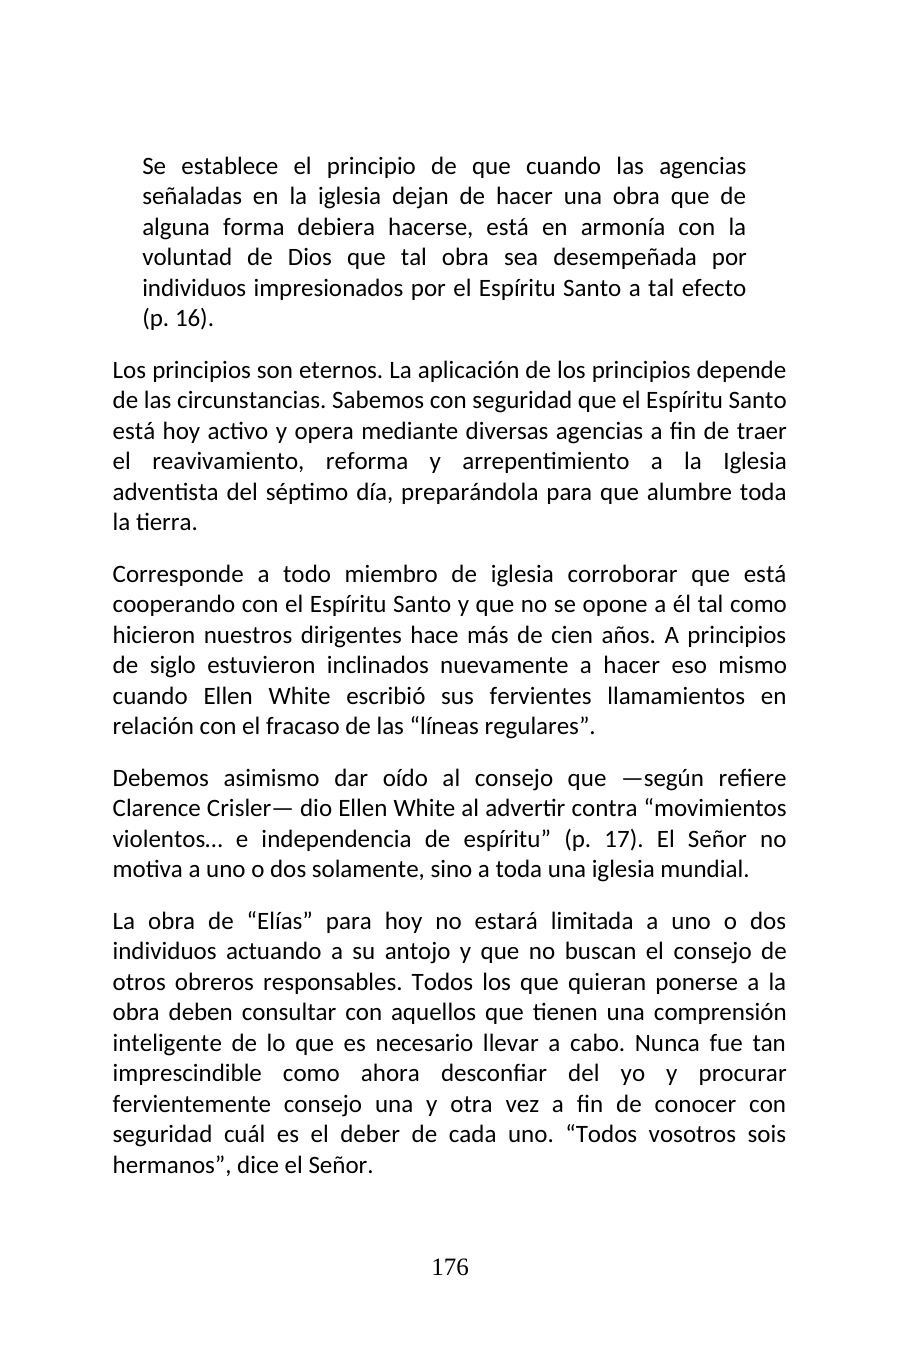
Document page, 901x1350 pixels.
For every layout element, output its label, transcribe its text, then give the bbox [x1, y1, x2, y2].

text Se establece el principio de que cuando las agencias señaladas en la iglesia dejan de hacer una obra que de alguna forma debiera hacerse, está en armonía con la voluntad de Dios que tal obra sea desempeñada por individuos impresionados por el Espíritu Santo a tal efecto (p. 16). [142, 150, 747, 333]
text Debemos asimismo dar oído al consejo que —según refiere Clarence Crisler— dio Ellen White al advertir contra “movimientos violentos… e independencia de espíritu” (p. 17). El Señor no motiva a uno o dos solamente, sino a toda una iglesia mundial. [112, 762, 788, 884]
text Los principios son eternos. La aplicación de los principios depende de las circunstancias. Sabemos con seguridad que el Espíritu Santo está hoy activo y opera mediante diversas agencias a fin de traer el reavivamiento, reforma y arrepentimiento a la Iglesia adventista del séptimo día, preparándola para que alumbre toda la tierra. [112, 354, 788, 537]
text Corresponde a todo miembro de iglesia corroborar que está cooperando con el Espíritu Santo y que no se opone a él tal como hicieron nuestros dirigentes hace más de cien años. A principios de siglo estuvieron inclinados nuevamente a hacer eso mismo cuando Ellen White escribió sus fervientes llamamientos en relación con el fracaso de las “líneas regulares”. [112, 558, 788, 741]
text La obra de “Elías” para hoy no estará limitada a uno o dos individuos actuando a su antojo y que no buscan el consejo de otros obreros responsables. Todos los que quieran ponerse a la obra deben consultar con aquellos que tienen una comprensión inteligente de lo que es necesario llevar a cabo. Nunca fue tan imprescindible como ahora desconfiar del yo y procurar fervientemente consejo una y otra vez a fin de conocer con seguridad cuál es el deber de cada uno. “Todos vosotros sois hermanos”, dice el Señor. [112, 905, 788, 1179]
